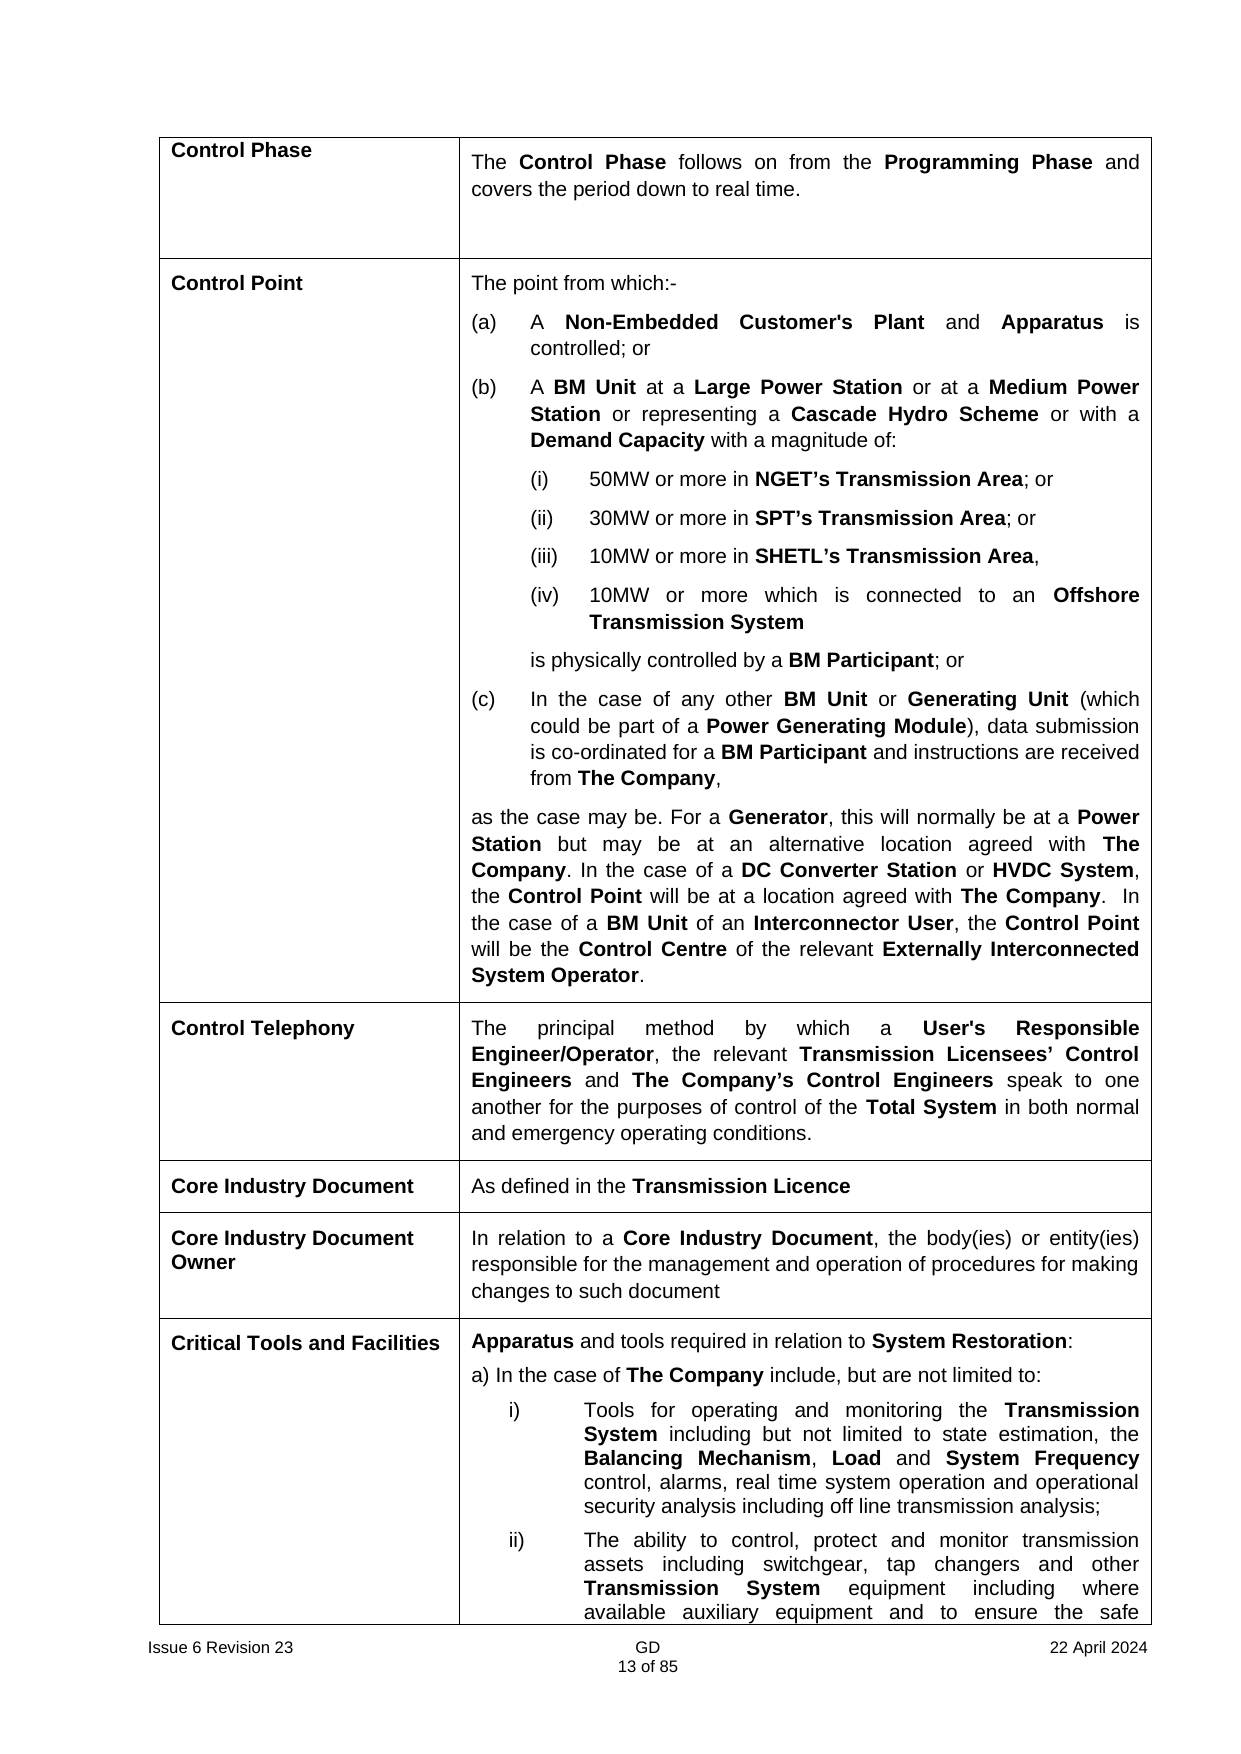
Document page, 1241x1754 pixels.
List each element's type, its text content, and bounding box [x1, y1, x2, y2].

table_cell The point from which:- (a) A Non-Embedded Customer's Plant and Apparatus is controlled; or (b) A BM Unit at a Large Power Station or at a Medium Power Station or representing a Cascade Hydro Scheme or with a Demand Capacity with a magnitude of: (i) 50MW or more in NGET’s Transmission Area; or (ii) 30MW or more in SPT’s Transmission Area; or (iii) 10MW or more in SHETL’s Transmission Area, (iv) 10MW or more which is connected to an Offshore Transmission System is physically controlled by a BM Participant; or (c) In the case of any other BM Unit or Generating Unit (which could be part of a Power Generating Module), data submission is co-ordinated for a BM Participant and instructions are received from The Company, as the case may be. For a Generator, this will normally be at a Power Station but may be at an alternative location agreed with The Company. In the case of a DC Converter Station or HVDC System, the Control Point will be at a location agreed with The Company. In the case of a BM Unit of an Interconnector User, the Control Point will be the Control Centre of the relevant Externally Interconnected System Operator. [460, 259, 1151, 1002]
table_cell Critical Tools and Facilities [160, 1319, 459, 1624]
table_cell Core Industry Document Owner [160, 1213, 459, 1317]
table_cell Core Industry Document [160, 1161, 459, 1212]
table_cell Control Telephony [160, 1003, 459, 1160]
table_cell Control Phase [160, 138, 459, 257]
table_cell The Control Phase follows on from the Programming Phase and covers the period down to real time. [460, 138, 1151, 257]
table_cell As defined in the Transmission Licence [460, 1161, 1151, 1212]
table_cell In relation to a Core Industry Document, the body(ies) or entity(ies) responsible for the management and operation of procedures for making changes to such document [460, 1213, 1151, 1317]
table_cell Control Point [160, 259, 459, 1002]
table_cell The principal method by which a User's Responsible Engineer/Operator, the relevant Transmission Licensees’ Control Engineers and The Company’s Control Engineers speak to one another for the purposes of control of the Total System in both normal and emergency operating conditions. [460, 1003, 1151, 1160]
